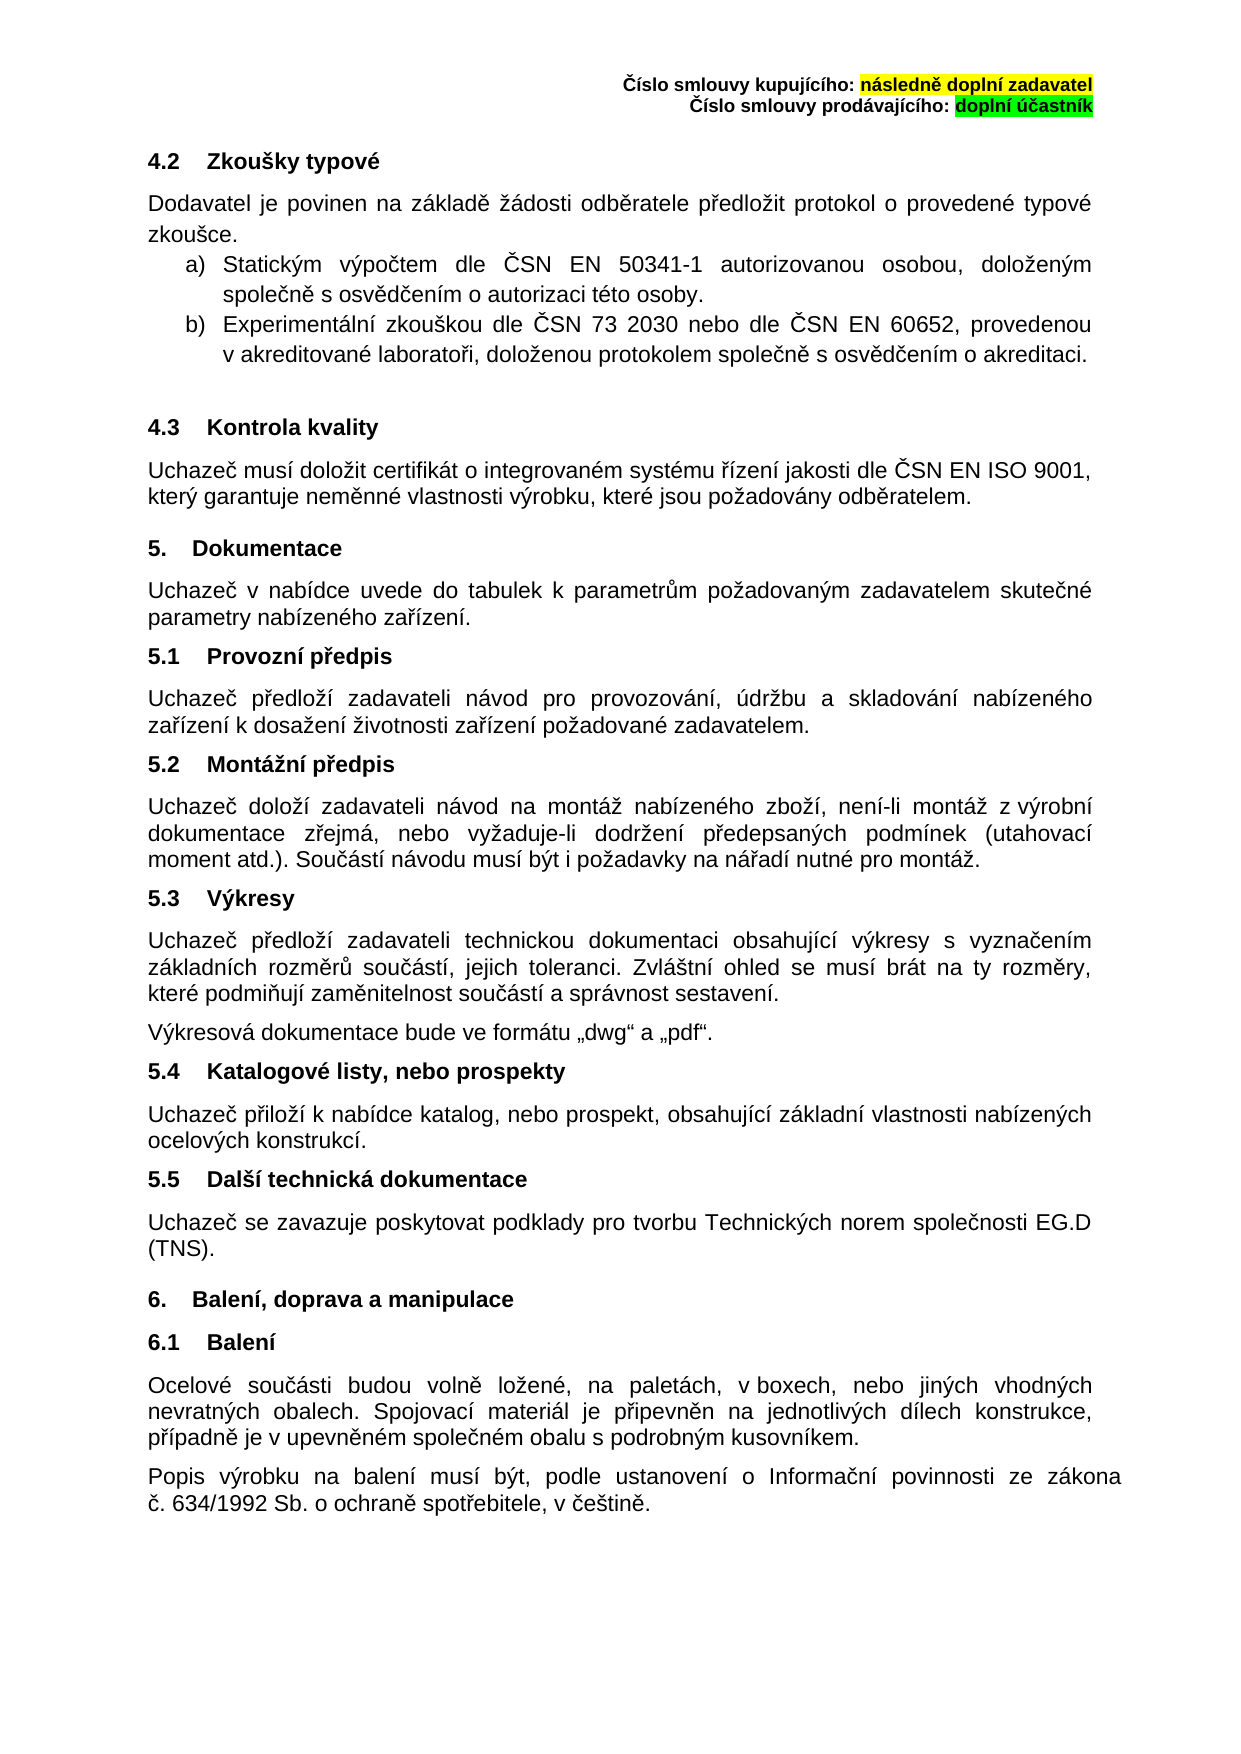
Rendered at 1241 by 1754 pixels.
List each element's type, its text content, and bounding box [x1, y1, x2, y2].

list Balení [148, 1329, 1093, 1355]
list Experimentální zkouškou dle ČSN 73 2030 nebo dle ČSN EN 60652, provedenou v akreditované laboratoři, doloženou protokolem společně s osvědčením o akreditaci. [185, 311, 1093, 368]
text Ocelové součásti budou volně ložené, na paletách, v boxech, nebo jiných vhodných nevratných obalech. Spojovací materiál je připevněn na jednotlivých dílech konstrukce, případně je v upevněném společném obalu s podrobným kusovníkem. [148, 1372, 1093, 1451]
text Výkresová dokumentace bude ve formátu „dwg“ a „pdf“. [148, 1019, 1093, 1045]
text Uchazeč přiloží k nabídce katalog, nebo prospekt, obsahující základní vlastnosti nabízených ocelových konstrukcí. [148, 1101, 1093, 1153]
list Montážní předpis [148, 751, 1093, 777]
text Uchazeč doloží zadavateli návod na montáž nabízeného zboží, není-li montáž z výrobní dokumentace zřejmá, nebo vyžaduje-li dodržení předepsaných podmínek (utahovací moment atd.). Součástí návodu musí být i požadavky na nářadí nutné pro montáž. [148, 793, 1093, 872]
list Provozní předpis [148, 643, 1093, 669]
list Katalogové listy, nebo prospekty [148, 1058, 1093, 1084]
list Výkresy [148, 885, 1093, 911]
text Dodavatel je povinen na základě žádosti odběratele předložit protokol o provedené typové zkoušce. [148, 190, 1093, 247]
text Uchazeč v nabídce uvede do tabulek k parametrům požadovaným zadavatelem skutečné parametry nabízeného zařízení. [148, 577, 1093, 630]
text Uchazeč předloží zadavateli návod pro provozování, údržbu a skladování nabízeného zařízení k dosažení životnosti zařízení požadované zadavatelem. [148, 685, 1093, 738]
list Další technická dokumentace [148, 1166, 1093, 1192]
list Statickým výpočtem dle ČSN EN 50341-1 autorizovanou osobou, doloženým společně s osvědčením o autorizaci této osoby. [185, 251, 1093, 307]
text Uchazeč předloží zadavateli technickou dokumentaci obsahující výkresy s vyznačením základních rozměrů součástí, jejich toleranci. Zvláštní ohled se musí brát na ty rozměry, které podmiňují zaměnitelnost součástí a správnost sestavení. [148, 927, 1093, 1007]
list Zkoušky typové [148, 148, 1093, 174]
list Balení, doprava a manipulace [148, 1286, 1093, 1313]
text Uchazeč musí doložit certifikát o integrovaném systému řízení jakosti dle ČSN EN ISO 9001, který garantuje neměnné vlastnosti výrobku, které jsou požadovány odběratelem. [148, 457, 1093, 510]
list Kontrola kvality [148, 414, 1093, 441]
text Uchazeč se zavazuje poskytovat podklady pro tvorbu Technických norem společnosti EG.D (TNS). [148, 1208, 1093, 1261]
text Popis výrobku na balení musí být, podle ustanovení o Informační povinnosti ze zákona č. 634/1992 Sb. o ochraně spotřebitele, v češtině. [148, 1463, 1122, 1516]
list Dokumentace [148, 535, 1093, 561]
